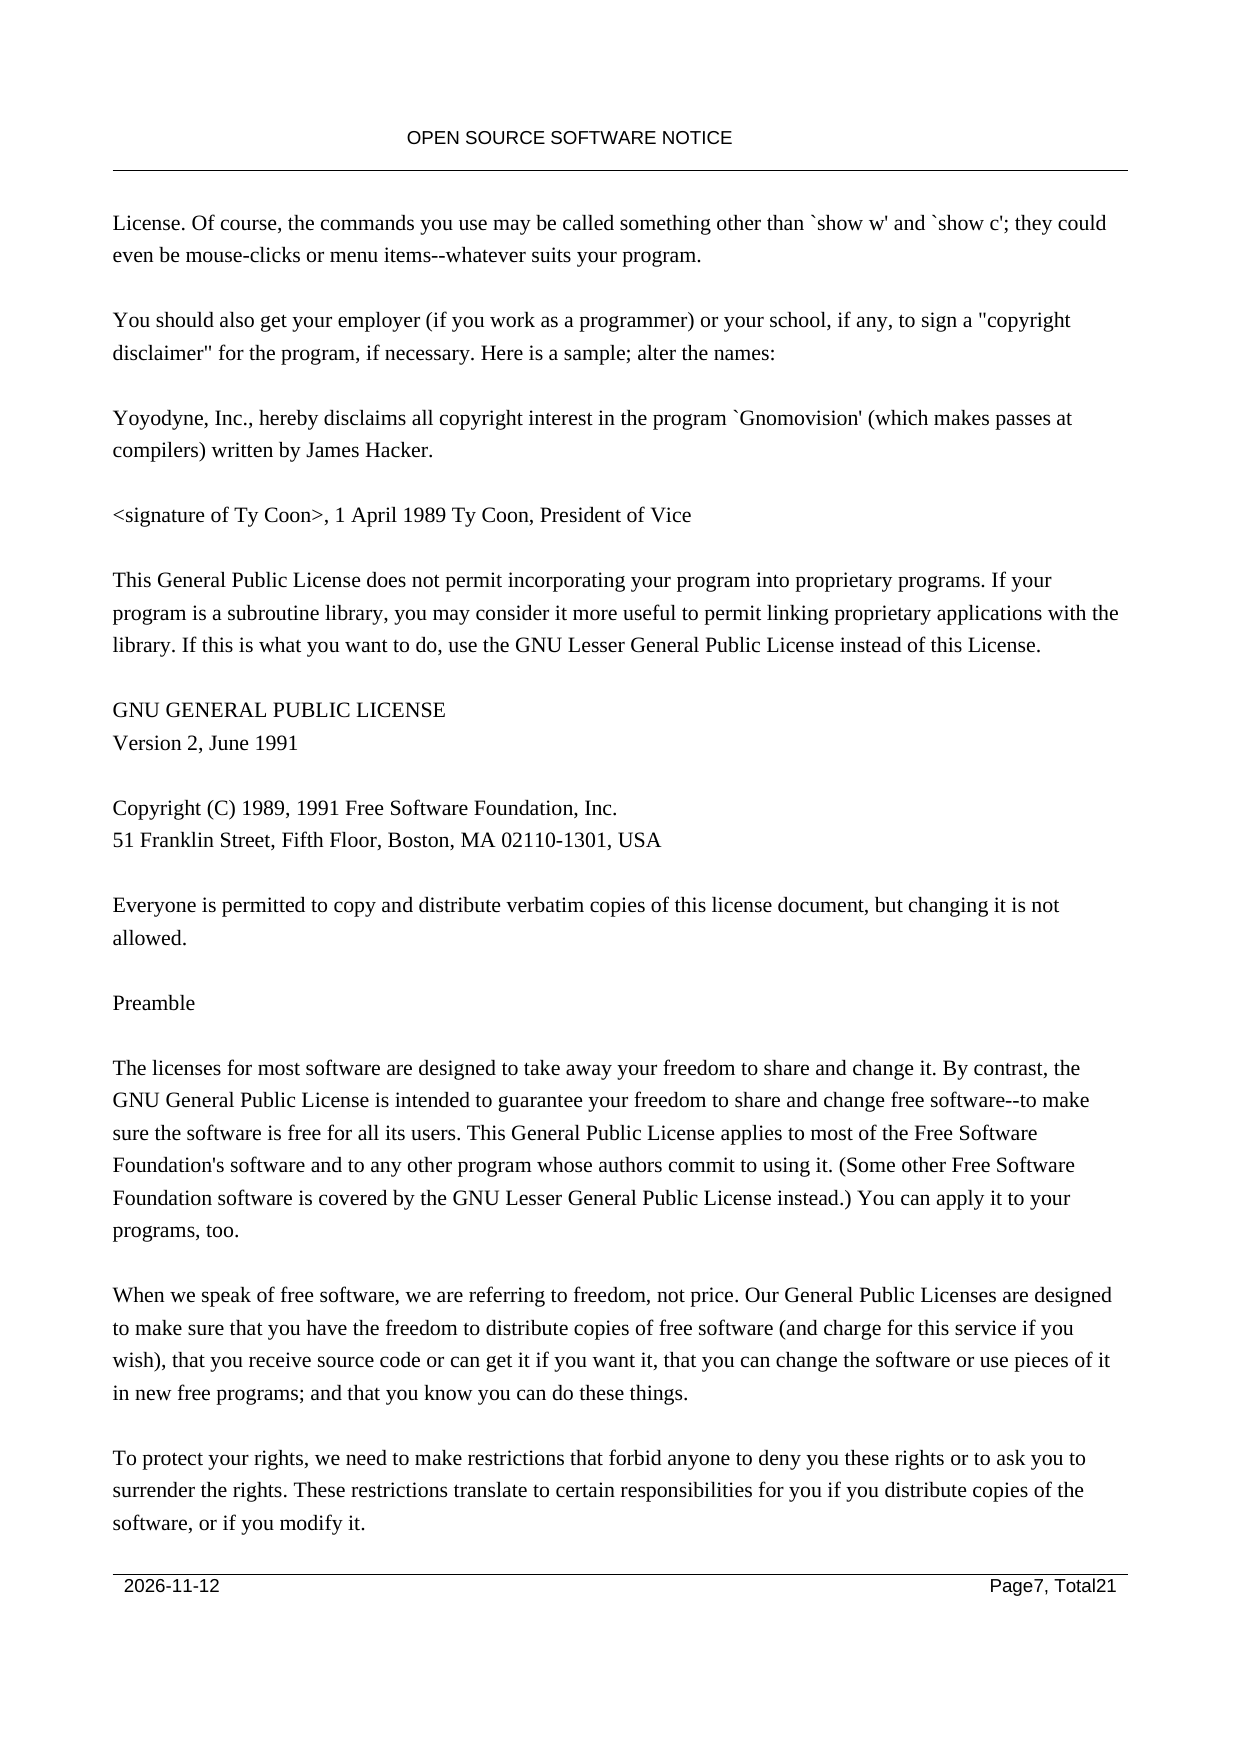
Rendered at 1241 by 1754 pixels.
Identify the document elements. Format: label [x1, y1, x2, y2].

text [112, 206, 1128, 1539]
